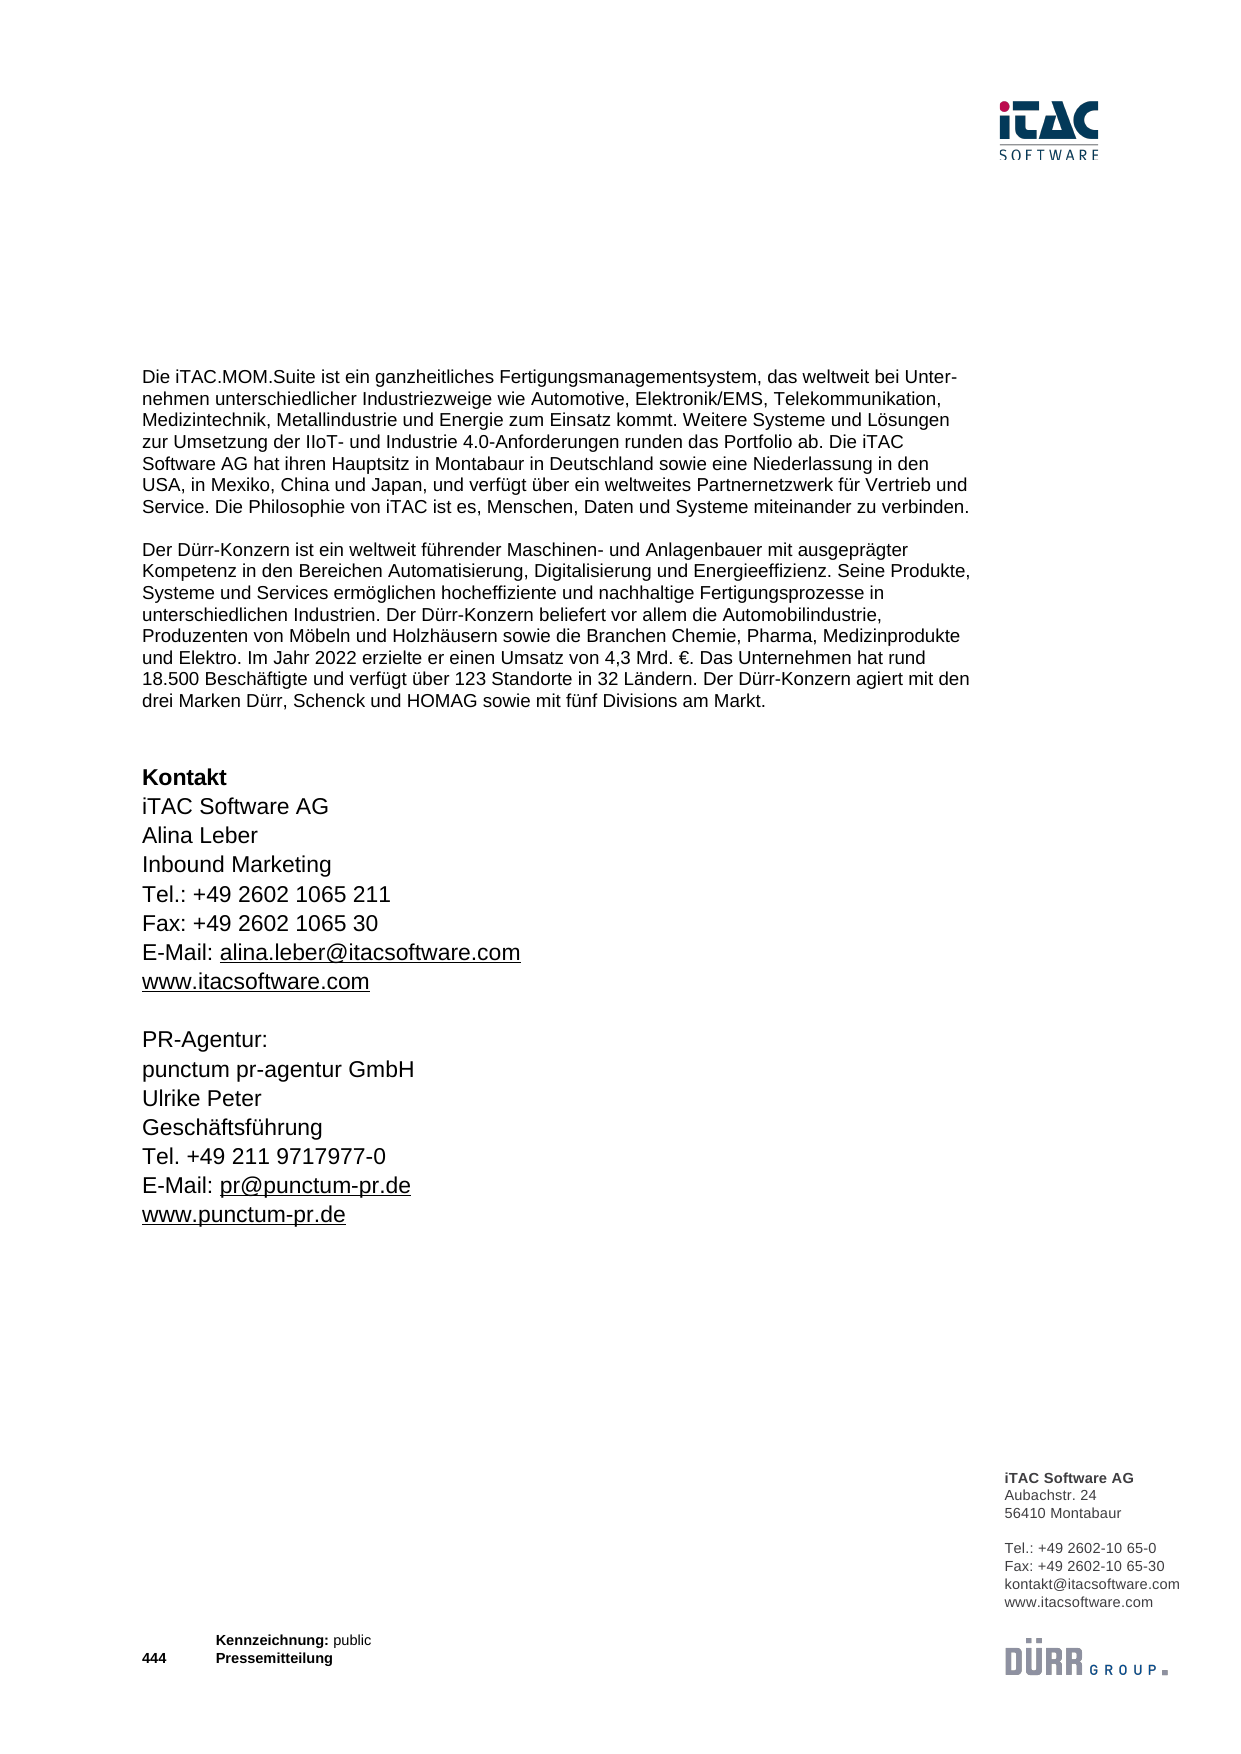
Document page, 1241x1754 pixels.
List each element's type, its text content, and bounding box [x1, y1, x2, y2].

text Geschäftsführung [142, 1111, 975, 1140]
text iTAC Software AG [142, 790, 975, 819]
text punctum pr-agentur GmbH [142, 1053, 975, 1082]
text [142, 366, 975, 517]
text Kontakt [142, 764, 975, 790]
text Fax: +49 2602 1065 30 [142, 907, 975, 936]
text Ulrike Peter [142, 1082, 975, 1111]
text E-Mail: pr@punctum-pr.de [142, 1169, 975, 1198]
text Der Dürr-Konzern ist ein weltweit führender Maschinen- und Anlagenbauer mit ausgeprägter Kompetenz in den Bereichen Automatisierung, Digitalisierung und Energieeffizienz. Seine Produkte, Systeme und Services ermöglichen hocheffiziente und nachhaltige Fertigungsprozesse in unterschiedlichen Industrien. Der Dürr-Konzern beliefert vor allem die Automobilindustrie, Produzenten von Möbeln und Holzhäusern sowie die Branchen Chemie, Pharma, Medizinprodukte und Elektro. Im Jahr 2022 erzielte er einen Umsatz von 4,3 Mrd. €. Das Unternehmen hat rund 18.500 Beschäftigte und verfügt über 123 Standorte in 32 Ländern. Der Dürr-Konzern agiert mit den drei Marken Dürr, Schenck und HOMAG sowie mit fünf Divisions am Markt. [142, 539, 975, 711]
text Tel.: +49 2602 1065 211 [142, 878, 975, 907]
text Inbound Marketing [142, 848, 975, 878]
text PR-Agentur: [142, 1023, 975, 1053]
text www.punctum-pr.de [142, 1198, 975, 1228]
text E-Mail: alina.leber@itacsoftware.com [142, 936, 975, 965]
text Alina Leber [142, 819, 975, 848]
text Tel. +49 211 9717977-0 [142, 1140, 975, 1169]
text www.itacsoftware.com [142, 965, 975, 994]
